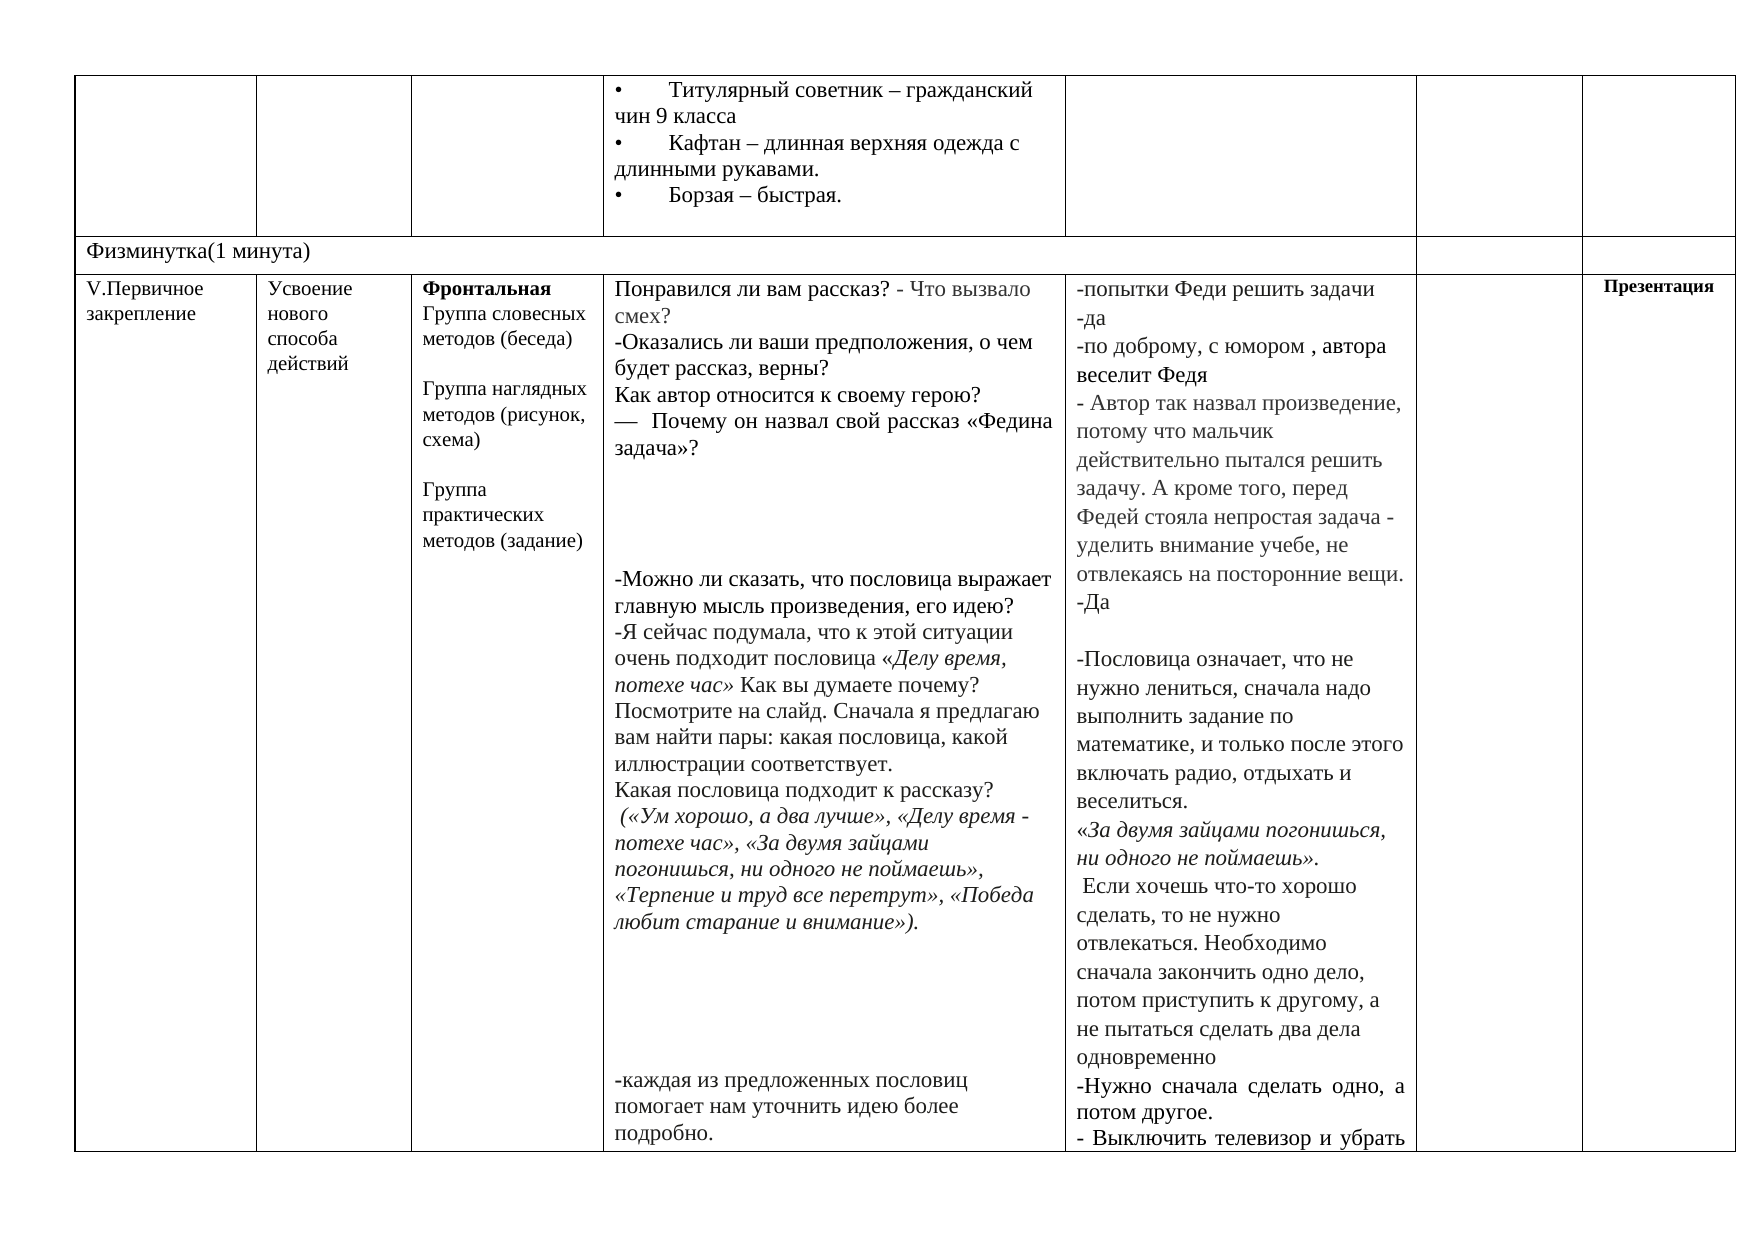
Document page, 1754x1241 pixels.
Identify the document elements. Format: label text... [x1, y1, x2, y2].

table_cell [1417, 76, 1582, 236]
table_cell [1583, 237, 1735, 274]
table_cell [257, 76, 411, 236]
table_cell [76, 76, 256, 236]
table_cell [1583, 76, 1735, 236]
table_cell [412, 76, 603, 236]
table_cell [1066, 275, 1416, 1151]
table_cell [1417, 275, 1582, 1151]
table_cell [1417, 237, 1582, 274]
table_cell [412, 275, 603, 1151]
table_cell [257, 275, 411, 1151]
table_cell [76, 275, 256, 1151]
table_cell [1066, 76, 1416, 236]
table_cell Презентация [1583, 275, 1735, 1151]
table_cell Физминутка(1 минута) [76, 237, 1416, 274]
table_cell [604, 275, 1065, 1151]
